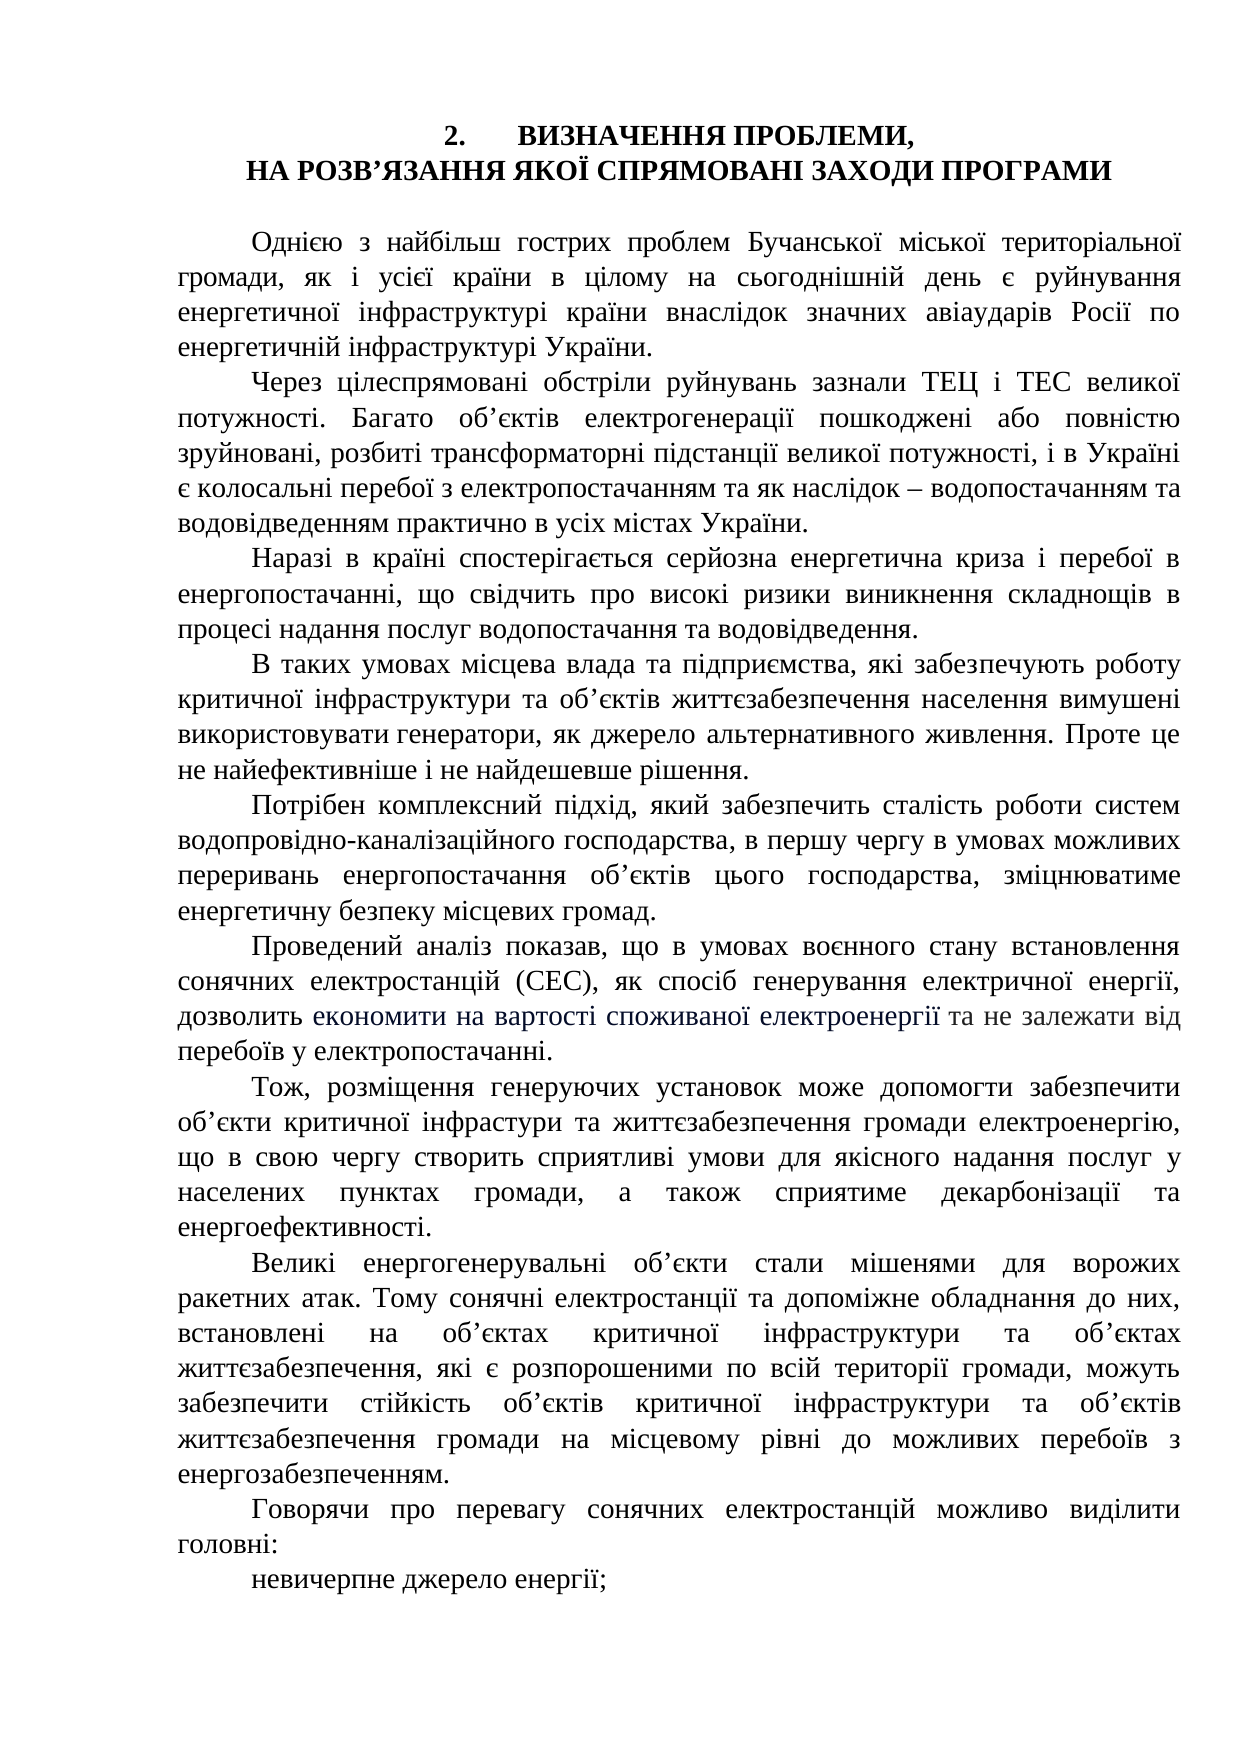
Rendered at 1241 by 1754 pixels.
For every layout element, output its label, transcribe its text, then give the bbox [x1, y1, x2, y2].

text Тож, розміщення генеруючих установок може допомогти забезпечити об’єкти критичної інфрастури та життєзабезпечення громади електроенергію, що в свою чергу створить сприятливі умови для якісного надання послуг у населених пунктах громади, а також сприятиме декарбонізації та енергоефективності. [177, 1069, 1181, 1243]
text Однією з найбільш гострих проблем Бучанської міської територіальної громади, як і усієї країни в цілому на сьогоднішній день є руйнування енергетичної інфраструктурі країни внаслідок значних авіаударів Росії по енергетичній інфраструктурі України. [177, 328, 1181, 363]
text Потрібен комплексний підхід, який забезпечить сталість роботи систем водопровідно-каналізаційного господарства, в першу чергу в умовах можливих переривань енергопостачання об’єктів цього господарства, зміцнюватиме енергетичну безпеку місцевих громад. [177, 891, 1181, 926]
text В таких умовах місцева влада та підприємства, які забезпечують роботу критичної інфраструктури та об’єктів життєзабезпечення населення вимушені використовувати генератори, як джерело альтернативного живлення. Проте це не найефективніше і не найдешевше рішення. [177, 646, 1181, 681]
text Через цілеспрямовані обстріли руйнувань зазнали ТЕЦ і ТЕС великої потужності. Багато об’єктів електрогенерації пошкоджені або повністю зруйновані, розбиті трансформаторні підстанції великої потужності, і в Україні є колосальні перебої з електропостачанням та як наслідок – водопостачанням та водовідведенням практично в усіх містах України. [177, 364, 1181, 400]
text Потрібен комплексний підхід, який забезпечить сталість роботи систем водопровідно-каналізаційного господарства, в першу чергу в умовах можливих переривань енергопостачання об’єктів цього господарства, зміцнюватиме енергетичну безпеку місцевих громад. [177, 787, 1181, 858]
text Наразі в країні спостерігається серйозна енергетична криза і перебої в енергопостачанні, що свідчить про високі ризики виникнення складнощів в процесі надання послуг водопостачання та водовідведення. [177, 541, 1181, 576]
text Великі енергогенерувальні об’єкти стали мішенями для ворожих ракетних атак. Тому сонячні електростанції та допоміжне обладнання до них, встановлені на обʼєктах критичної інфраструктури та об’єктах життєзабезпечення, які є розпорошеними по всій території громади, можуть забезпечити стійкість обʼєктів критичної інфраструктури та об’єктів життєзабезпечення громади на місцевому рівні до можливих перебоїв з енергозабезпеченням. [177, 1245, 1181, 1489]
text невичерпне джерело енергії; [177, 1562, 1181, 1595]
text Говорячи про перевагу сонячних електростанцій можливо виділити головні: [177, 1491, 1181, 1560]
text Однією з найбільш гострих проблем Бучанської міської територіальної громади, як і усієї країни в цілому на сьогоднішній день є руйнування енергетичної інфраструктурі країни внаслідок значних авіаударів Росії по енергетичній інфраструктурі України. [177, 224, 1181, 294]
text Проведений аналіз показав, що в умовах воєнного стану встановлення сонячних електростанцій (СЕС), як спосіб генерування електричної енергії, дозволить економити на вартості споживаної електроенергії та не залежати від перебоїв у електропостачанні. [177, 928, 1181, 1067]
list ВИЗНАЧЕННЯ ПРОБЛЕМИ, [177, 118, 1181, 152]
text Наразі в країні спостерігається серйозна енергетична криза і перебої в енергопостачанні, що свідчить про високі ризики виникнення складнощів в процесі надання послуг водопостачання та водовідведення. [177, 609, 1181, 644]
text В таких умовах місцева влада та підприємства, які забезпечують роботу критичної інфраструктури та об’єктів життєзабезпечення населення вимушені використовувати генератори, як джерело альтернативного живлення. Проте це не найефективніше і не найдешевше рішення. [177, 750, 1181, 785]
text Через цілеспрямовані обстріли руйнувань зазнали ТЕЦ і ТЕС великої потужності. Багато об’єктів електрогенерації пошкоджені або повністю зруйновані, розбиті трансформаторні підстанції великої потужності, і в Україні є колосальні перебої з електропостачанням та як наслідок – водопостачанням та водовідведенням практично в усіх містах України. [177, 504, 1181, 539]
list НА РОЗВ’ЯЗАННЯ ЯКОЇ СПРЯМОВАНІ ЗАХОДИ ПРОГРАМИ [177, 153, 1181, 187]
